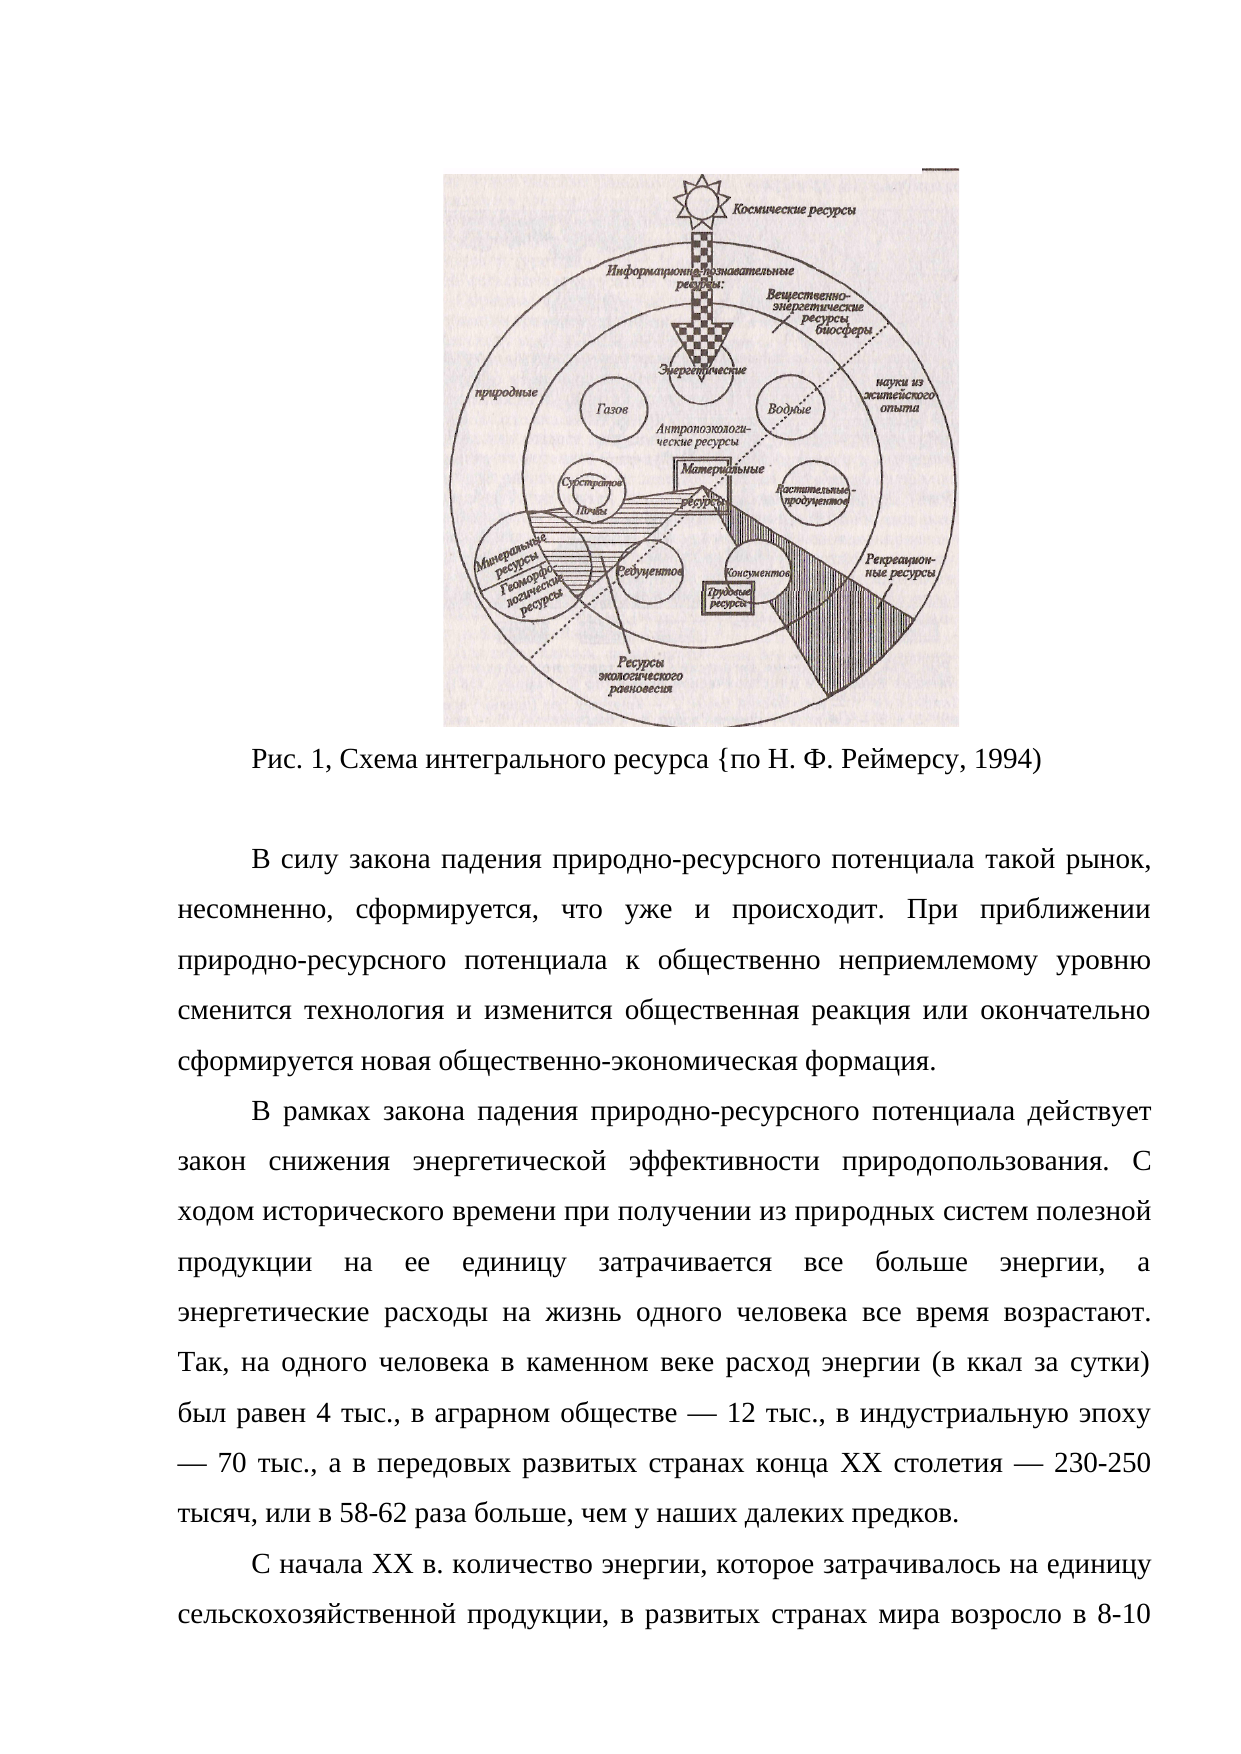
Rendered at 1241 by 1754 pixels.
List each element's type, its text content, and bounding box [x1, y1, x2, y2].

text В силу закона падения природно-ресурсного потенциала такой рынок, несомненно, сформируется, что уже и происходит. При приближении природно-ресурсного потенциала к общественно неприемлемому уровню сменится технология и изменится общественная реакция или окончательно сформируется новая общественно-экономическая формация. [177, 841, 1152, 1076]
text В рамках закона падения природно-ресурсного потенциала действует закон снижения энергетической эффективности природопользования. С ходом исторического времени при получении из природных систем полезной продукции на ее единицу затрачивается все больше энергии, а энергетические расходы на жизнь одного человека все время возрастают. Так, на одного человека в каменном веке расход энергии (в ккал за сутки) был равен 4 тыс., в аграрном обществе — 12 тыс., в индустриальную эпоху — 70 тыс., а в передовых развитых странах конца XX столетия — 230-250 тысяч, или в 58-62 раза больше, чем у наших далеких предков. [177, 1093, 1152, 1529]
text Рис. 1, Схема интегрального ресурса {по Н. Ф. Реймерсу, 1994) [177, 741, 1152, 774]
picture [443, 168, 960, 727]
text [177, 1546, 1152, 1629]
